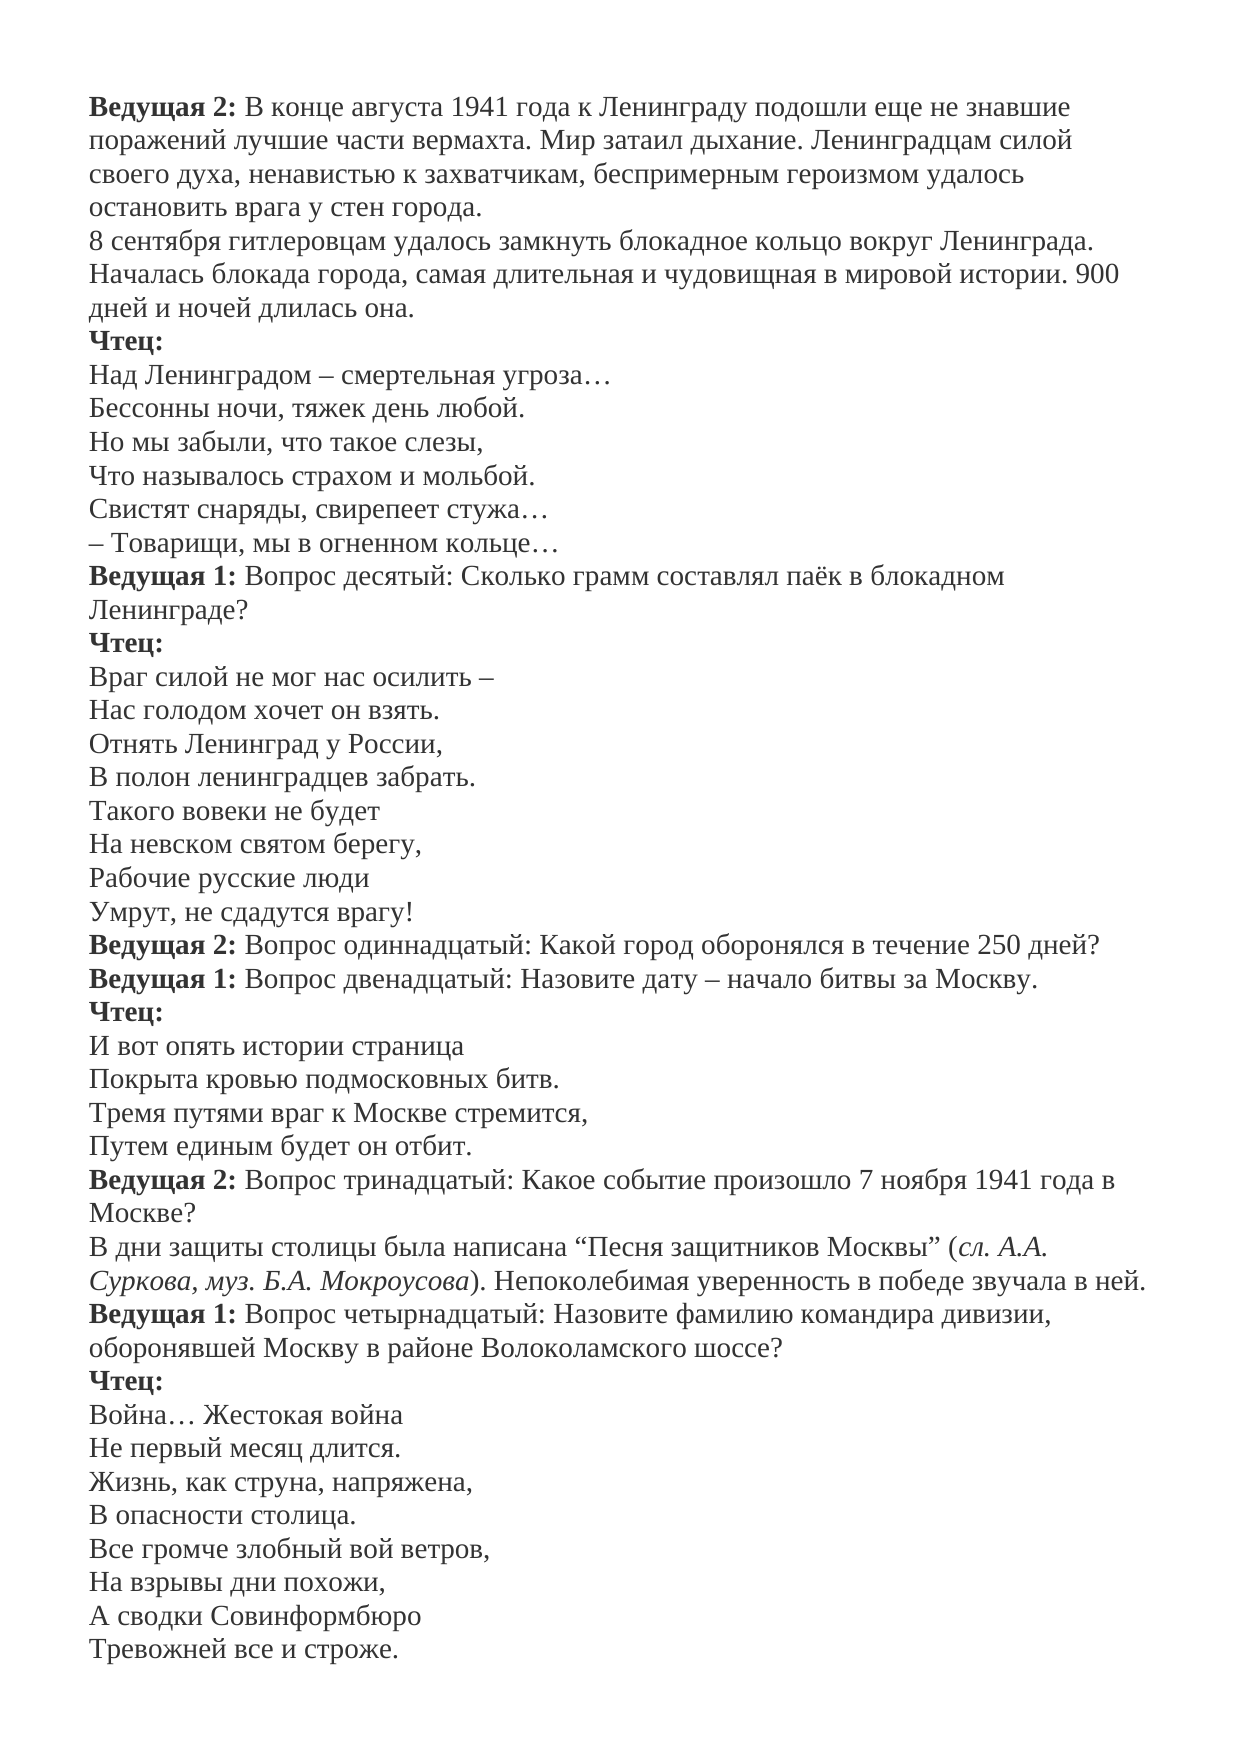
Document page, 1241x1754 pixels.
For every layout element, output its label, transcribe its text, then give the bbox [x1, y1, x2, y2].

text Чтец: [89, 1363, 1152, 1397]
text Над Ленинградом – смертельная угроза… Бессонны ночи, тяжек день любой. Но мы забыли, что такое слезы, Что называлось страхом и мольбой. Свистят снаряды, свирепеет стужа… – Товарищи, мы в огненном кольце… [89, 357, 1152, 558]
text Чтец: [89, 994, 1152, 1028]
text Ведущая 1: Вопрос десятый: Сколько грамм составлял паёк в блокадном Ленинграде? [89, 558, 1152, 625]
text Чтец: [89, 625, 1152, 659]
text Ведущая 2: В конце августа 1941 года к Ленинграду подошли еще не знавшие поражений лучшие части вермахта. Мир затаил дыхание. Ленинградцам силой своего духа, ненавистью к захватчикам, беспримерным героизмом удалось остановить врага у стен города. [89, 89, 1152, 223]
text Ведущая 2: Вопрос тринадцатый: Какое событие произошло 7 ноября 1941 года в Москве? [89, 1162, 1152, 1229]
text В дни защиты столицы была написана “Песня защитников Москвы” (сл. А.А. Суркова, муз. Б.А. Мокроусова). Непоколебимая уверенность в победе звучала в ней. [89, 1229, 1152, 1296]
text 8 сентября гитлеровцам удалось замкнуть блокадное кольцо вокруг Ленинграда. Началась блокада города, самая длительная и чудовищная в мировой истории. 900 дней и ночей длилась она. [89, 223, 1152, 323]
text Чтец: [89, 323, 1152, 357]
text Война… Жестокая война Не первый месяц длится. Жизнь, как струна, напряжена, В опасности столица. Все громче злобный вой ветров, На взрывы дни похожи, А сводки Совинформбюро Тревожней все и строже. [89, 1397, 1152, 1665]
text И вот опять истории страница Покрыта кровью подмосковных битв. Тремя путями враг к Москве стремится, Путем единым будет он отбит. [89, 1028, 1152, 1162]
text Ведущая 1: Вопрос четырнадцатый: Назовите фамилию командира дивизии, оборонявшей Москву в районе Волоколамского шоссе? [89, 1296, 1152, 1363]
text Ведущая 1: Вопрос двенадцатый: Назовите дату – начало битвы за Москву. [89, 961, 1152, 994]
text Ведущая 2: Вопрос одиннадцатый: Какой город оборонялся в течение 250 дней? [89, 927, 1152, 961]
text Враг силой не мог нас осилить – Нас голодом хочет он взять. Отнять Ленинград у России, В полон ленинградцев забрать. Такого вовеки не будет На невском святом берегу, Рабочие русские люди Умрут, не сдадутся врагу! [89, 659, 1152, 927]
